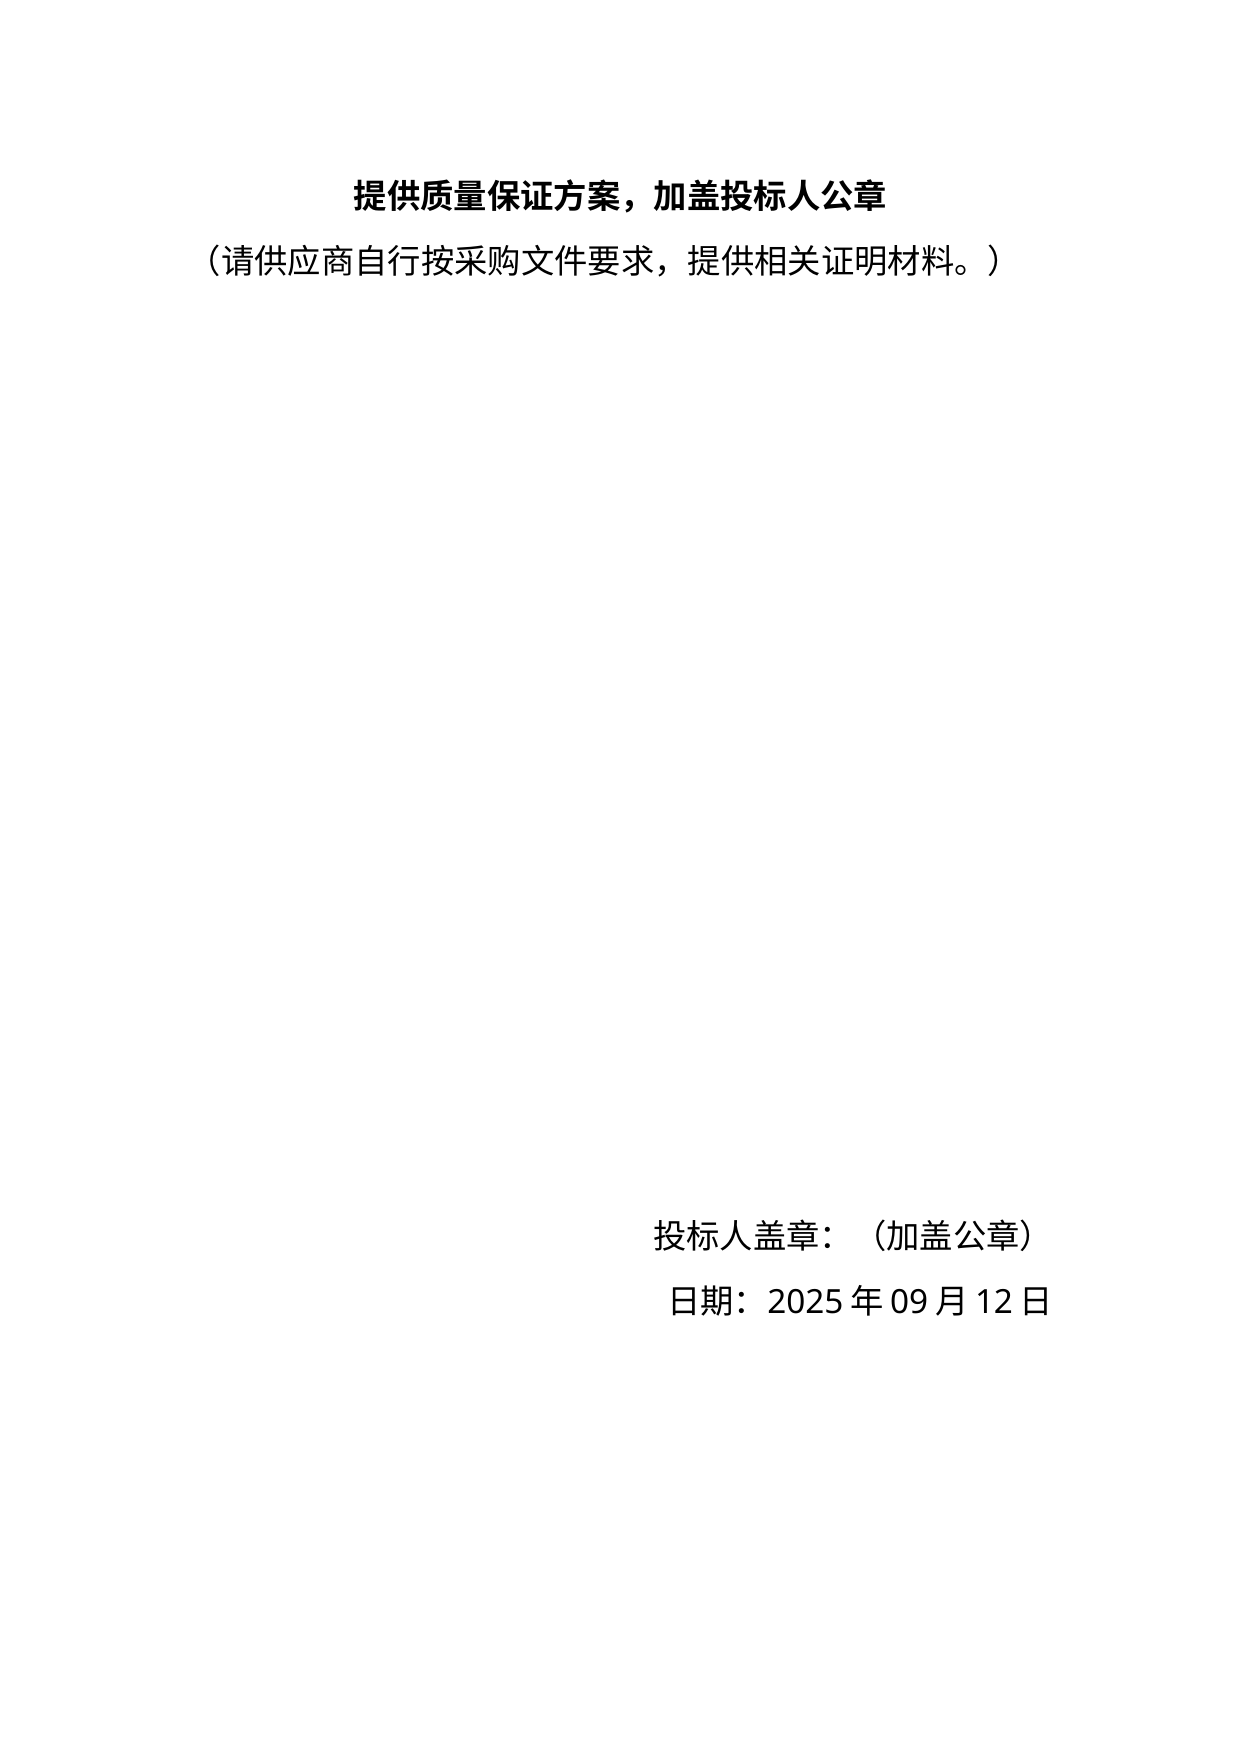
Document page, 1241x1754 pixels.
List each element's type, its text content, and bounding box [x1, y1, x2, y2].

text 提供质量保证方案，加盖投标人公章 [187, 162, 1053, 227]
text （请供应商自行按采购文件要求，提供相关证明材料。） [187, 227, 1053, 292]
subtitle 日期：2025年09月12日 [187, 1267, 1053, 1332]
subtitle 投标人盖章：（加盖公章） [187, 1202, 1053, 1267]
